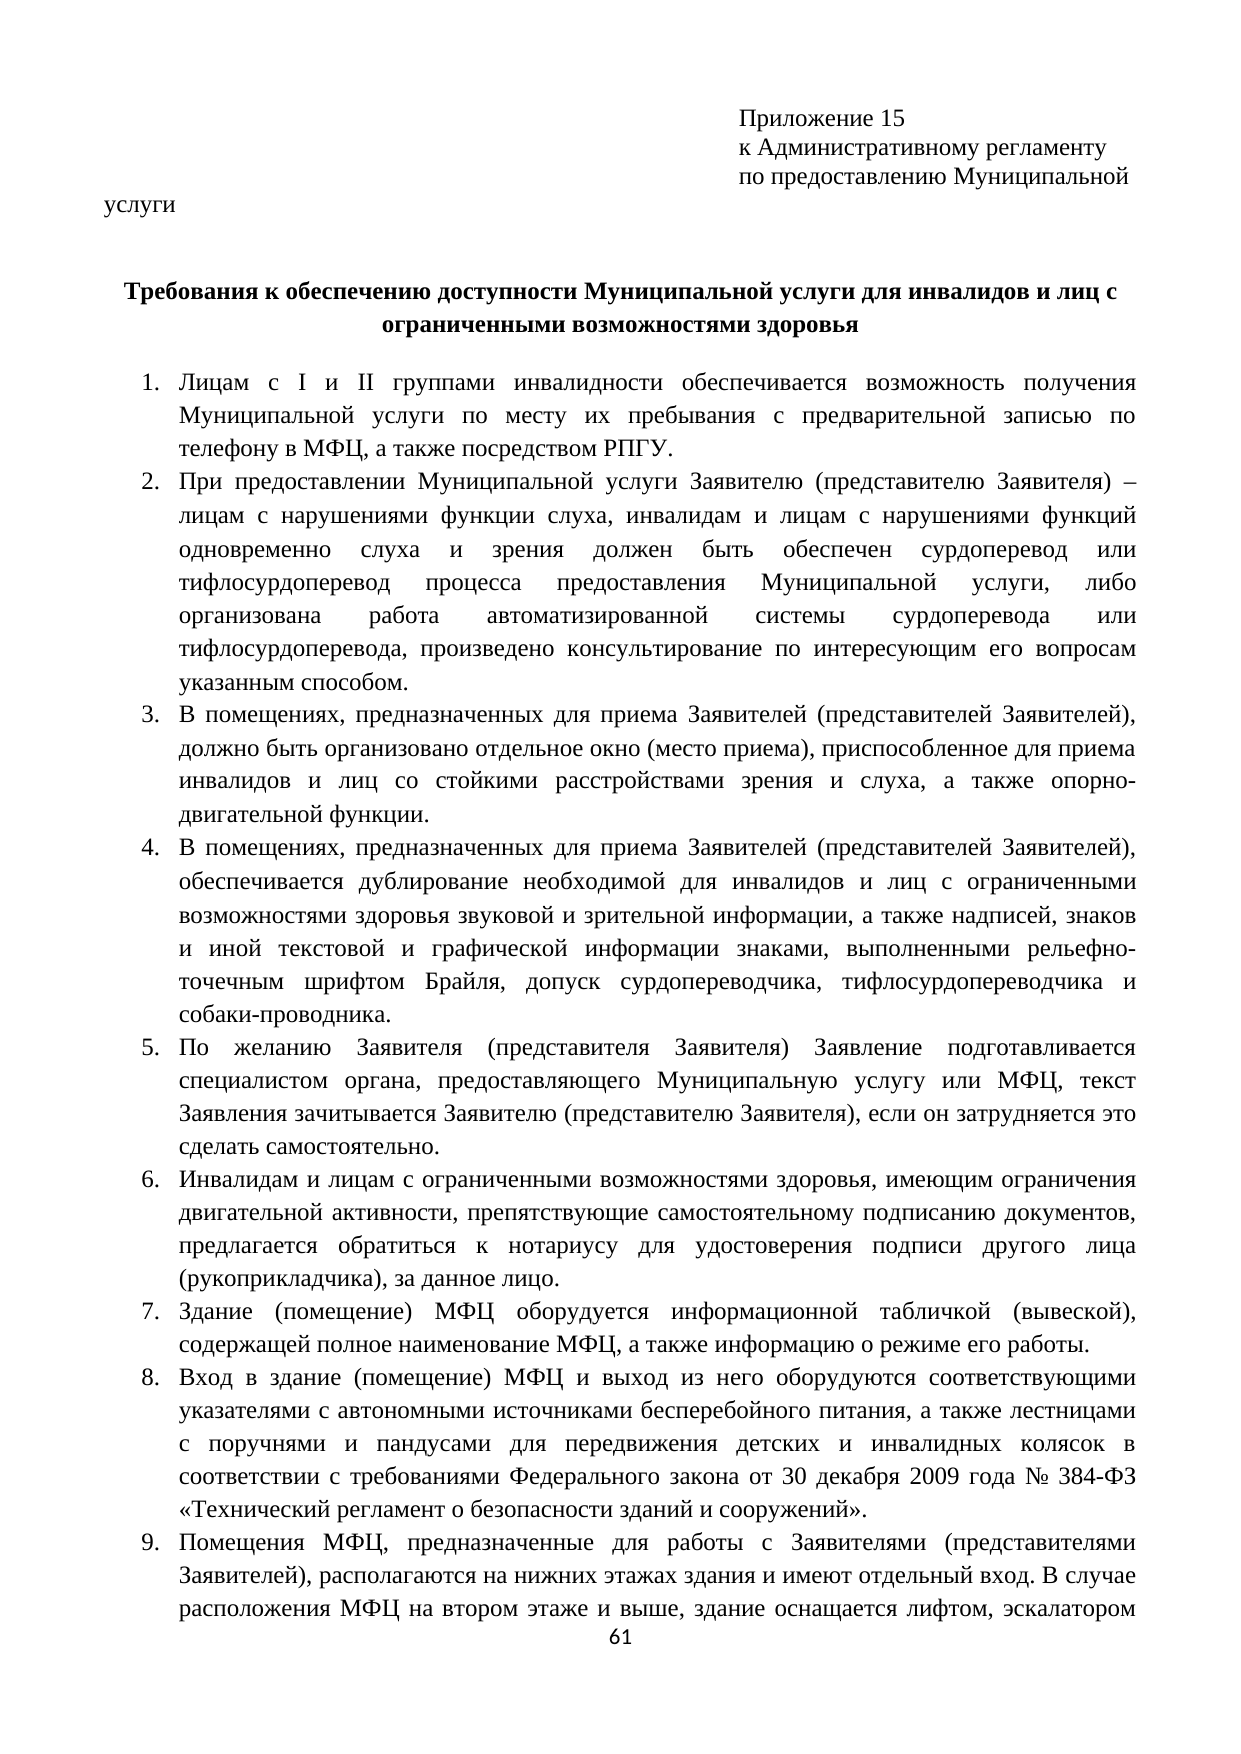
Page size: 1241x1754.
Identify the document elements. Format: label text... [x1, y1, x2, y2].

text Здание (помещение) МФЦ оборудуется информационной табличкой (вывеской), содержащей полное наименование МФЦ, а также информацию о режиме его работы. [141, 1296, 1137, 1358]
text При предоставлении Муниципальной услуги Заявителю (представителю Заявителя) –лицам с нарушениями функции слуха, инвалидам и лицам с нарушениями функций одновременно слуха и зрения должен быть обеспечен сурдоперевод или тифлосурдоперевод процесса предоставления Муниципальной услуги, либо организована работа автоматизированной системы сурдоперевода или тифлосурдоперевода, произведено консультирование по интересующим его вопросам указанным способом. [141, 466, 1137, 695]
text к Административному регламенту [103, 132, 1137, 161]
text Требования к обеспечению доступности Муниципальной услуги для инвалидов и лиц с ограниченными возможностями здоровья [103, 276, 1137, 338]
text В помещениях, предназначенных для приема Заявителей (представителей Заявителей), должно быть организовано отдельное окно (место приема), приспособленное для приема инвалидов и лиц со стойкими расстройствами зрения и слуха, а также опорно-двигательной функции. [141, 699, 1137, 827]
text по предоставлению Муниципальной услуги [103, 161, 1137, 218]
text Приложение 15 [103, 103, 1137, 132]
text Инвалидам и лицам с ограниченными возможностями здоровья, имеющим ограничения двигательной активности, препятствующие самостоятельному подписанию документов, предлагается обратиться к нотариусу для удостоверения подписи другого лица (рукоприкладчика), за данное лицо. [141, 1164, 1137, 1292]
text По желанию Заявителя (представителя Заявителя) Заявление подготавливается специалистом органа, предоставляющего Муниципальную услугу или МФЦ, текст Заявления зачитывается Заявителю (представителю Заявителя), если он затрудняется это сделать самостоятельно. [141, 1032, 1137, 1159]
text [141, 1527, 1137, 1622]
list Лицам с I и II группами инвалидности обеспечивается возможность получения Муниципальной услуги по месту их пребывания с предварительной записью по телефону в МФЦ, а также посредством РПГУ. [141, 367, 1137, 462]
text Вход в здание (помещение) МФЦ и выход из него оборудуются соответствующими указателями с автономными источниками бесперебойного питания, а также лестницами с поручнями и пандусами для передвижения детских и инвалидных колясок в соответствии с требованиями Федерального закона от 30 декабря 2009 года № 384-ФЗ «Технический регламент о безопасности зданий и сооружений». [141, 1362, 1137, 1523]
text В помещениях, предназначенных для приема Заявителей (представителей Заявителей), обеспечивается дублирование необходимой для инвалидов и лиц с ограниченными возможностями здоровья звуковой и зрительной информации, а также надписей, знаков и иной текстовой и графической информации знаками, выполненными рельефно-точечным шрифтом Брайля, допуск сурдопереводчика, тифлосурдопереводчика и собаки-проводника. [141, 832, 1137, 1027]
